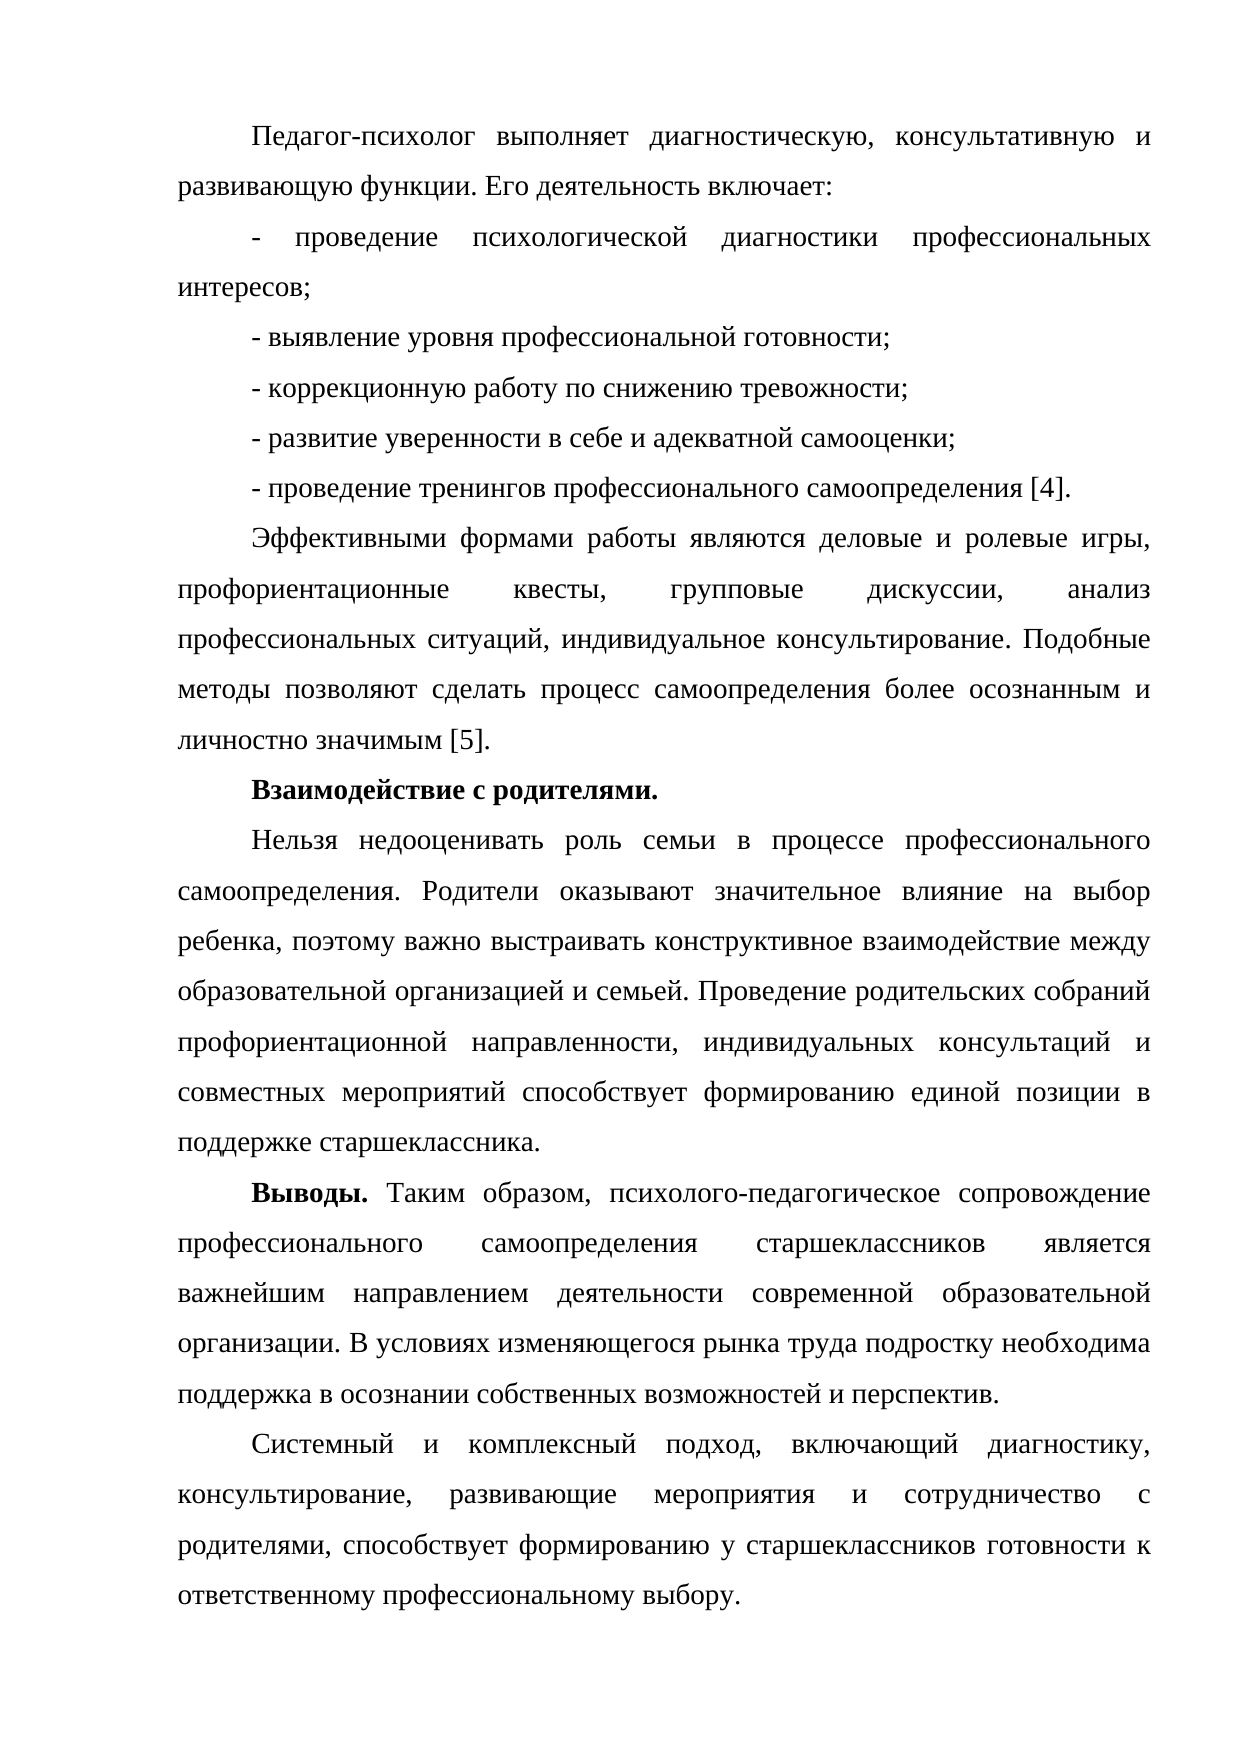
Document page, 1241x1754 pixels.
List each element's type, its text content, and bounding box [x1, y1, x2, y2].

text - коррекционную работу по снижению тревожности; [177, 370, 1152, 403]
text Эффективными формами работы являются деловые и ролевые игры, профориентационные квесты, групповые дискуссии, анализ профессиональных ситуаций, индивидуальное консультирование. Подобные методы позволяют сделать процесс самоопределения более осознанным и личностно значимым [5]. [177, 521, 1152, 755]
text Системный и комплексный подход, включающий диагностику, консультирование, развивающие мероприятия и сотрудничество с родителями, способствует формированию у старшеклассников готовности к ответственному профессиональному выбору. [177, 1426, 1152, 1611]
text - развитие уверенности в себе и адекватной самооценки; [177, 420, 1152, 453]
text Взаимодействие с родителями. [177, 772, 1152, 806]
text Выводы. Таким образом, психолого-педагогическое сопровождение профессионального самоопределения старшеклассников является важнейшим направлением деятельности современной образовательной организации. В условиях изменяющегося рынка труда подростку необходима поддержка в осознании собственных возможностей и перспектив. [177, 1175, 1152, 1409]
text Нельзя недооценивать роль семьи в процессе профессионального самоопределения. Родители оказывают значительное влияние на выбор ребенка, поэтому важно выстраивать конструктивное взаимодействие между образовательной организацией и семьей. Проведение родительских собраний профориентационной направленности, индивидуальных консультаций и совместных мероприятий способствует формированию единой позиции в поддержке старшеклассника. [177, 822, 1152, 1158]
text - проведение тренингов профессионального самоопределения [4]. [177, 470, 1152, 504]
text Педагог-психолог выполняет диагностическую, консультативную и развивающую функции. Его деятельность включает: [177, 118, 1152, 202]
text - проведение психологической диагностики профессиональных интересов; [177, 219, 1152, 303]
text - выявление уровня профессиональной готовности; [177, 319, 1152, 353]
